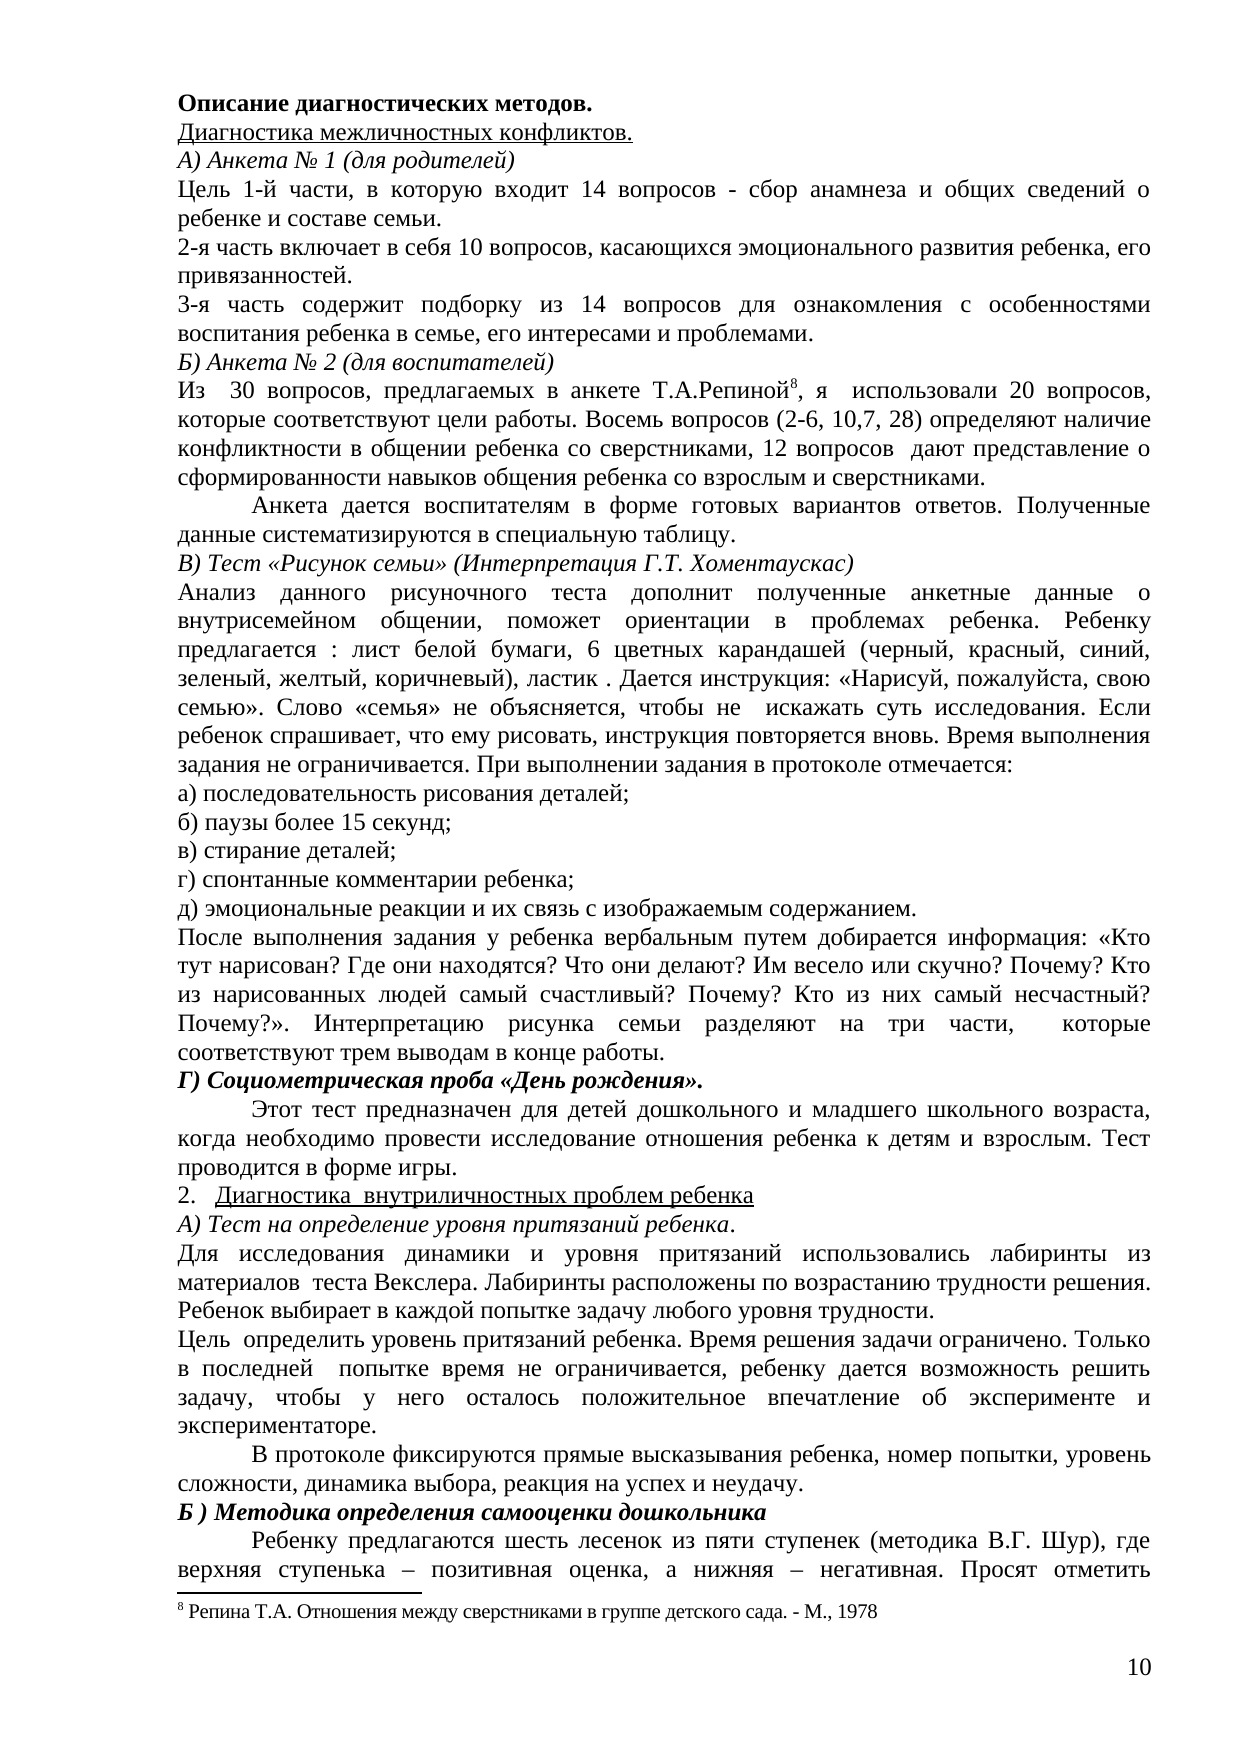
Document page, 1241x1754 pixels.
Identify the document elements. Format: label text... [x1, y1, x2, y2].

text Б ) Методика определения самооценки дошкольника [177, 1497, 1152, 1525]
text А) Тест на определение уровня притязаний ребенка. [177, 1209, 1152, 1238]
text в) стирание деталей; [177, 835, 1152, 864]
text 3-я часть содержит подборку из 14 вопросов для ознакомления с особенностями воспитания ребенка в семье, его интересами и проблемами. [177, 289, 1152, 347]
text б) паузы более 15 секунд; [177, 807, 1152, 835]
text Из 30 вопросов, предлагаемых в анкете Т.А.Репиной, я использовали 20 вопросов, которые соответствуют цели работы. Восемь вопросов (2-6, 10,7, 28) определяют наличие конфликтности в общении ребенка со сверстниками, 12 вопросов дают представление о сформированности навыков общения ребенка со взрослым и сверстниками. [177, 375, 1152, 490]
text Для исследования динамики и уровня притязаний использовались лабиринты из материалов теста Векслера. Лабиринты расположены по возрастанию трудности решения. Ребенок выбирает в каждой попытке задачу любого уровня трудности. [177, 1238, 1152, 1324]
text Описание диагностических методов. [177, 88, 1152, 117]
text Анкета дается воспитателям в форме готовых вариантов ответов. Полученные данные систематизируются в специальную таблицу. [177, 490, 1152, 548]
text Г) Социометрическая проба «День рождения». [177, 1065, 1152, 1094]
text Анализ данного рисуночного теста дополнит полученные анкетные данные о внутрисемейном общении, поможет ориентации в проблемах ребенка. Ребенку предлагается : лист белой бумаги, 6 цветных карандашей (черный, красный, синий, зеленый, желтый, коричневый), ластик . Дается инструкция: «Нарисуй, пожалуйста, свою семью». Слово «семья» не объясняется, чтобы не искажать суть исследования. Если ребенок спрашивает, что ему рисовать, инструкция повторяется вновь. Время выполнения задания не ограничивается. При выполнении задания в протоколе отмечается: [177, 577, 1152, 778]
text д) эмоциональные реакции и их связь с изображаемым содержанием. [177, 893, 1152, 922]
text Б) Анкета № 2 (для воспитателей) [177, 347, 1152, 375]
text Этот тест предназначен для детей дошкольного и младшего школьного возраста, когда необходимо провести исследование отношения ребенка к детям и взрослым. Тест проводится в форме игры. [177, 1094, 1152, 1180]
text Цель 1-й части, в которую входит 14 вопросов - сбор анамнеза и общих сведений о ребенке и составе семьи. [177, 174, 1152, 232]
text А) Анкета № 1 (для родителей) [177, 145, 1152, 174]
text г) спонтанные комментарии ребенка; [177, 864, 1152, 893]
text 2-я часть включает в себя 10 вопросов, касающихся эмоционального развития ребенка, его привязанностей. [177, 232, 1152, 289]
text Цель определить уровень притязаний ребенка. Время решения задачи ограничено. Только в последней попытке время не ограничивается, ребенку дается возможность решить задачу, чтобы у него осталось положительное впечатление об эксперименте и экспериментаторе. [177, 1324, 1152, 1439]
text 2. Диагностика внутриличностных проблем ребенка [177, 1180, 1152, 1209]
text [177, 1525, 1152, 1583]
text а) последовательность рисования деталей; [177, 778, 1152, 807]
text В протоколе фиксируются прямые высказывания ребенка, номер попытки, уровень сложности, динамика выбора, реакция на успех и неудачу. [177, 1439, 1152, 1497]
text В) Тест «Рисунок семьи» (Интерпретация Г.Т. Хоментаускас) [177, 548, 1152, 577]
text Диагностика межличностных конфликтов. [177, 117, 1152, 145]
text После выполнения задания у ребенка вербальным путем добирается информация: «Кто тут нарисован? Где они находятся? Что они делают? Им весело или скучно? Почему? Кто из нарисованных людей самый счастливый? Почему? Кто из них самый несчастный? Почему?». Интерпретацию рисунка семьи разделяют на три части, которые соответствуют трем выводам в конце работы. [177, 922, 1152, 1065]
